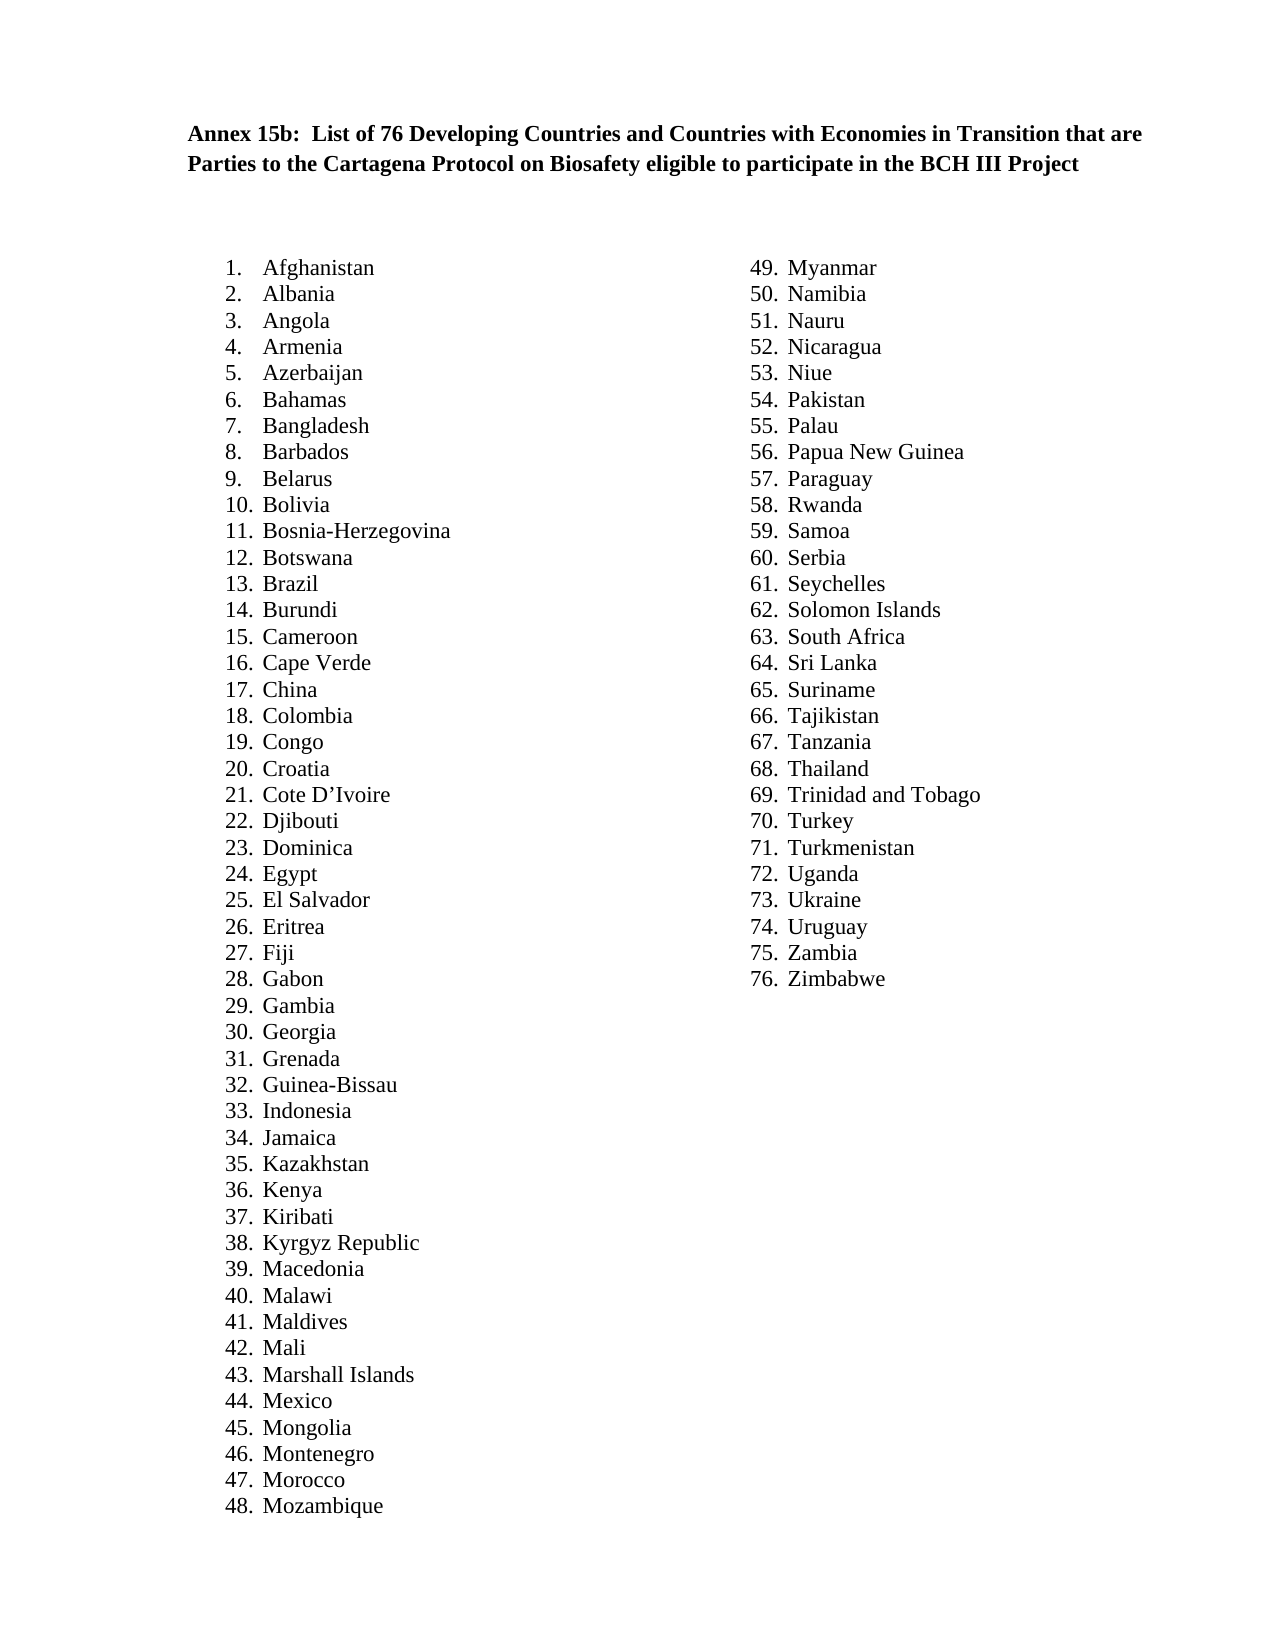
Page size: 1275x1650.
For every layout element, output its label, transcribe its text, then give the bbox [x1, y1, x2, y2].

list Colombia [225, 702, 637, 728]
list Mongolia [225, 1413, 637, 1440]
list Palau [750, 412, 1162, 438]
list Namibia [750, 280, 1162, 307]
list Turkey [750, 807, 1162, 834]
list Mali [225, 1334, 637, 1361]
list Albania [225, 280, 637, 307]
list Paraguay [750, 465, 1162, 491]
list Nicaragua [750, 333, 1162, 359]
list Gambia [225, 992, 637, 1018]
list Turkmenistan [750, 834, 1162, 860]
list Kazakhstan [225, 1150, 637, 1176]
list Solomon Islands [750, 597, 1162, 623]
list Montenegro [225, 1440, 637, 1466]
list Kyrgyz Republic [225, 1229, 637, 1255]
list Cape Verde [225, 649, 637, 676]
list Belarus [225, 465, 637, 491]
list Thailand [750, 755, 1162, 781]
list Bolivia [225, 491, 637, 517]
list Djibouti [225, 807, 637, 834]
list Trinidad and Tobago [750, 781, 1162, 807]
list Samoa [750, 517, 1162, 544]
list Nauru [750, 307, 1162, 333]
list Mexico [225, 1387, 637, 1413]
list Botswana [225, 544, 637, 570]
list Seychelles [750, 570, 1162, 597]
list Macedonia [225, 1255, 637, 1282]
list Afghanistan [225, 254, 637, 280]
list Uruguay [750, 913, 1162, 939]
list Tajikistan [750, 702, 1162, 728]
list Papua New Guinea [750, 438, 1162, 465]
text Annex 15b: List of 76 Developing Countries and Countries with Economies in Transition that are Parties to the Cartagena Protocol on Biosafety eligible to participate in the BCH III Project [187, 120, 1162, 177]
list China [225, 676, 637, 702]
list Armenia [225, 333, 637, 359]
list Croatia [225, 755, 637, 781]
list Bahamas [225, 386, 637, 412]
list Azerbaijan [225, 359, 637, 386]
list Congo [225, 728, 637, 755]
list Indonesia [225, 1097, 637, 1124]
list Tanzania [750, 728, 1162, 755]
list Jamaica [225, 1124, 637, 1150]
list Myanmar [750, 254, 1162, 280]
list Barbados [225, 438, 637, 465]
list Guinea-Bissau [225, 1071, 637, 1097]
list Bosnia-Herzegovina [225, 517, 637, 544]
list Kenya [225, 1176, 637, 1203]
list Suriname [750, 676, 1162, 702]
list Fiji [225, 939, 637, 966]
list Rwanda [750, 491, 1162, 517]
list Kiribati [225, 1203, 637, 1229]
list Angola [225, 307, 637, 333]
list Mozambique [225, 1493, 637, 1519]
list Gabon [225, 966, 637, 992]
list Georgia [225, 1018, 637, 1044]
list Ukraine [750, 886, 1162, 913]
list South Africa [750, 623, 1162, 649]
list Serbia [750, 544, 1162, 570]
list Egypt [225, 860, 637, 886]
list Cote D’Ivoire [225, 781, 637, 807]
list Zambia [750, 939, 1162, 966]
list Morocco [225, 1466, 637, 1493]
list Eritrea [225, 913, 637, 939]
list Niue [750, 359, 1162, 386]
list Grenada [225, 1044, 637, 1071]
list Uganda [750, 860, 1162, 886]
list Zimbabwe [750, 966, 1162, 992]
list Sri Lanka [750, 649, 1162, 676]
list Maldives [225, 1308, 637, 1334]
list Bangladesh [225, 412, 637, 438]
list Marshall Islands [225, 1361, 637, 1387]
list Burundi [225, 597, 637, 623]
list Cameroon [225, 623, 637, 649]
list El Salvador [225, 886, 637, 913]
list Brazil [225, 570, 637, 597]
list Pakistan [750, 386, 1162, 412]
list Malawi [225, 1282, 637, 1308]
list Dominica [225, 834, 637, 860]
